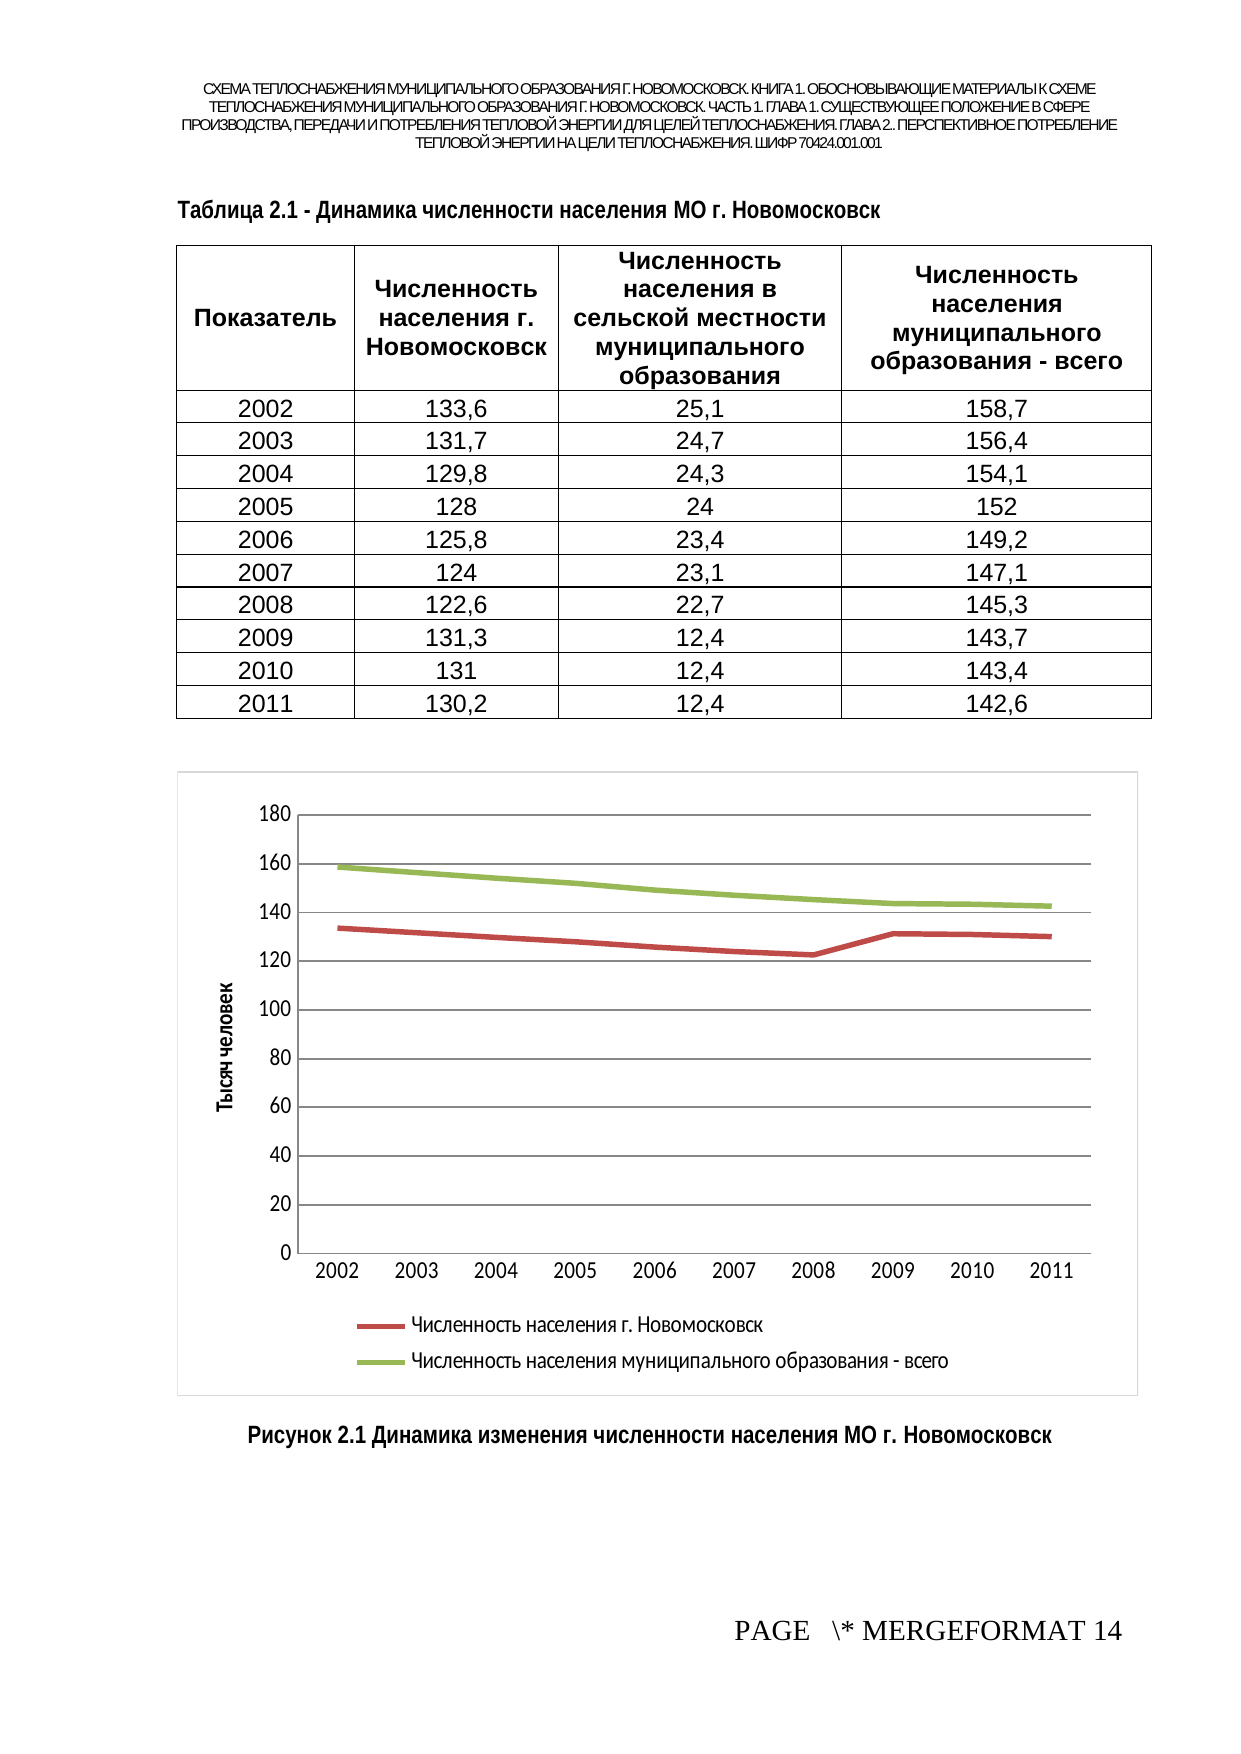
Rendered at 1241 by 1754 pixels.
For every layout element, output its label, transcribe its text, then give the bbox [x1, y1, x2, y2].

table_cell 149,2 [842, 522, 1151, 553]
table_cell 131,7 [355, 423, 558, 455]
table_cell 158,7 [842, 391, 1151, 422]
table_cell 129,8 [355, 456, 558, 488]
table_cell 128 [355, 489, 558, 521]
table_cell 2011 [177, 686, 354, 718]
table_cell 2005 [177, 489, 354, 521]
table_cell 147,1 [842, 555, 1151, 586]
table_cell 131 [355, 653, 558, 685]
table_cell 23,4 [559, 522, 841, 553]
table_cell 12,4 [559, 620, 841, 652]
table_cell 2010 [177, 653, 354, 685]
table_cell 152 [842, 489, 1151, 521]
table_header Численность населения муниципального образования - всего [842, 246, 1151, 389]
text Таблица 2.1 - Динамика численности населения МО г. Новомосковск [177, 195, 1122, 224]
table_cell 2003 [177, 423, 354, 455]
table_cell 25,1 [559, 391, 841, 422]
table_cell 143,7 [842, 620, 1151, 652]
table_cell 124 [355, 555, 558, 586]
table_cell 131,3 [355, 620, 558, 652]
table_cell 156,4 [842, 423, 1151, 455]
table_cell 133,6 [355, 391, 558, 422]
table_cell 142,6 [842, 686, 1151, 718]
table_cell 145,3 [842, 588, 1151, 619]
table_cell 154,1 [842, 456, 1151, 488]
table_header Численность населения в сельской местности муниципального образования [559, 246, 841, 389]
table_cell 22,7 [559, 588, 841, 619]
table_cell 143,4 [842, 653, 1151, 685]
table_cell 24,7 [559, 423, 841, 455]
table_cell 2002 [177, 391, 354, 422]
table_cell 24,3 [559, 456, 841, 488]
table_cell 2009 [177, 620, 354, 652]
table_cell 125,8 [355, 522, 558, 553]
table_cell 2008 [177, 588, 354, 619]
table_cell 122,6 [355, 588, 558, 619]
table_cell 23,1 [559, 555, 841, 586]
table_cell 2006 [177, 522, 354, 553]
table_cell 2007 [177, 555, 354, 586]
table_cell 12,4 [559, 686, 841, 718]
table_cell 130,2 [355, 686, 558, 718]
table_header Показатель [177, 246, 354, 389]
text Рисунок 2.1 Динамика изменения численности населения МО г. Новомосковск [177, 1421, 1122, 1449]
table_cell 2004 [177, 456, 354, 488]
table_cell 12,4 [559, 653, 841, 685]
table_cell 24 [559, 489, 841, 521]
table_header Численность населения г. Новомосковск [355, 246, 558, 389]
